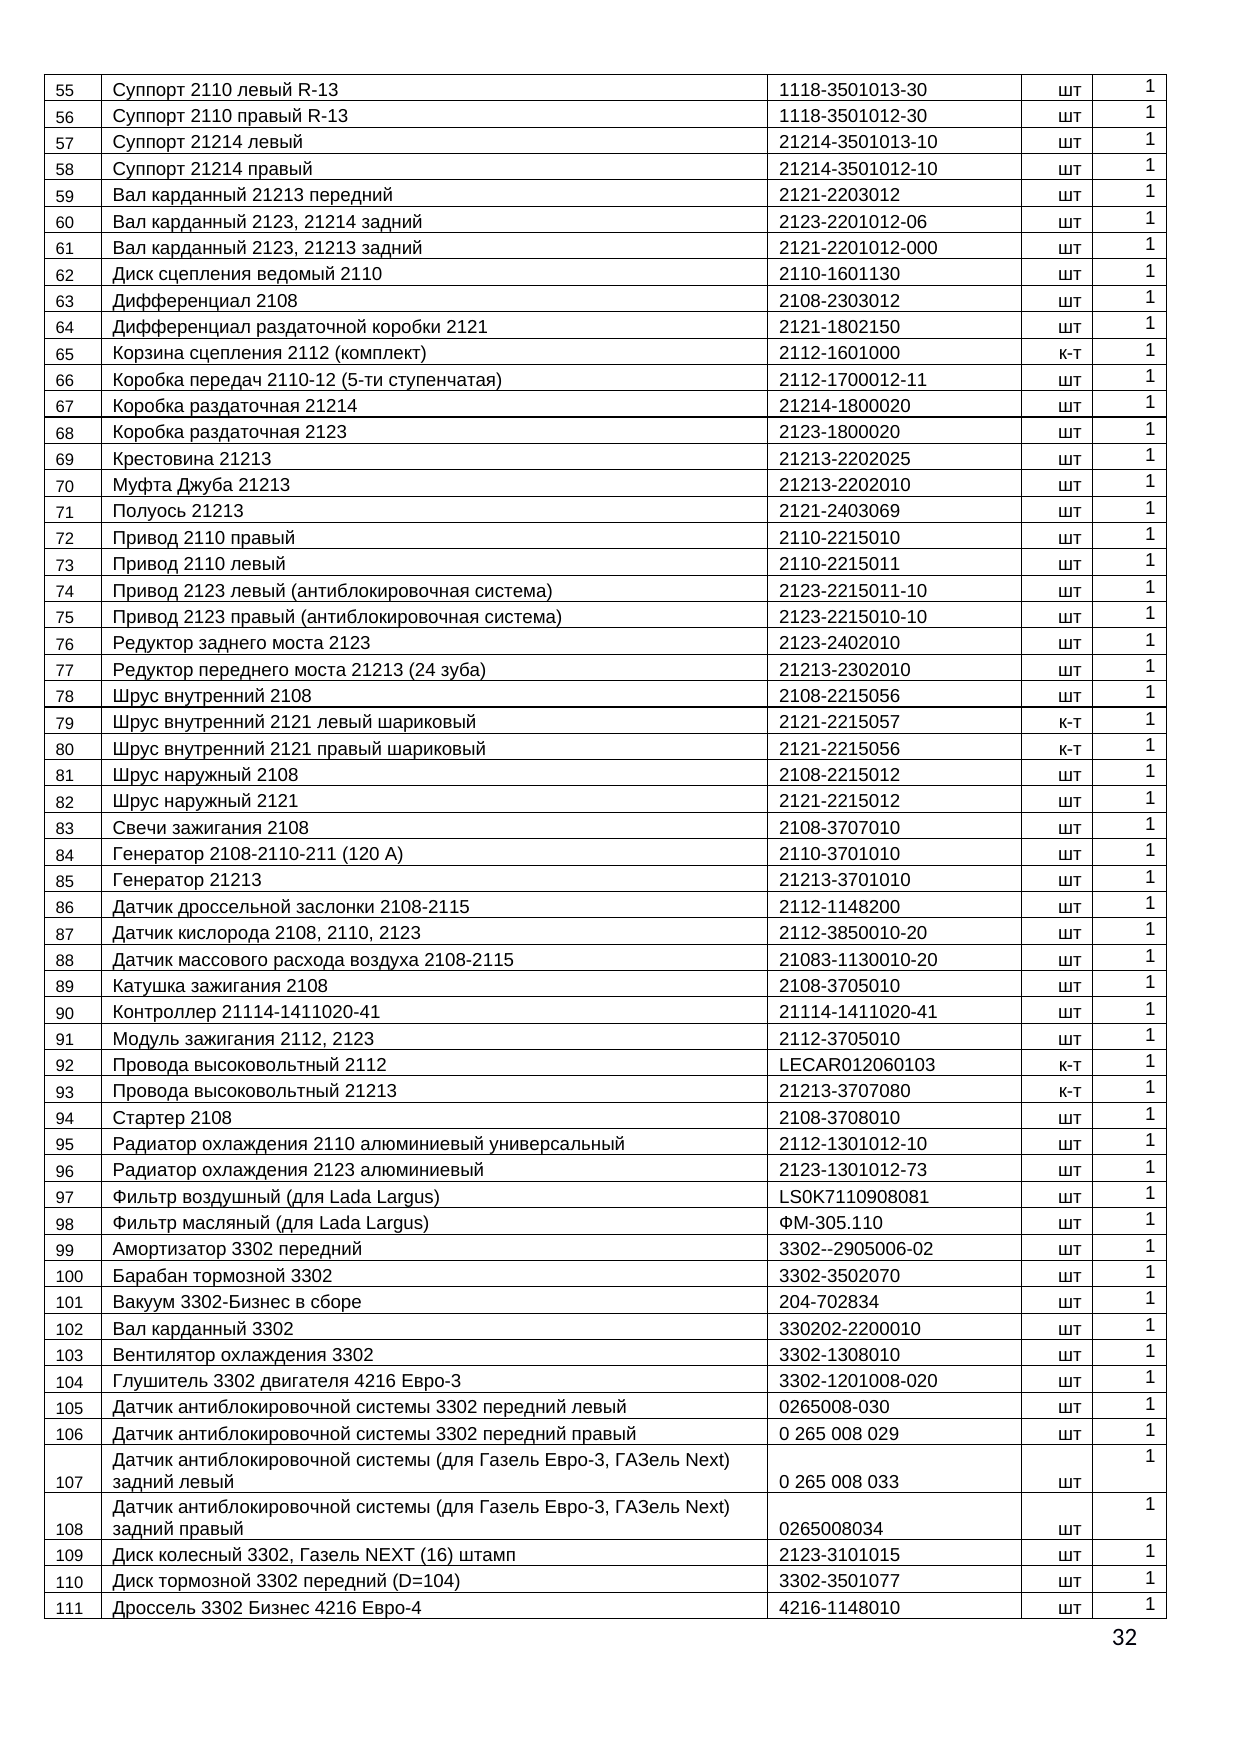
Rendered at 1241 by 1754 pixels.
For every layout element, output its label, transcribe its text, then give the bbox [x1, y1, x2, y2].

table_cell 2112-1601000 [768, 339, 1021, 364]
table_cell Суппорт 2110 левый R-13 [102, 75, 767, 100]
table_cell 1 [1093, 1445, 1166, 1492]
table_cell 73 [45, 549, 101, 574]
table_cell 108 [45, 1493, 101, 1539]
table_cell 102 [45, 1314, 101, 1339]
table_cell 1 [1093, 1024, 1166, 1049]
table_cell шт [1022, 470, 1092, 496]
table_cell 2123-1301012-73 [768, 1155, 1021, 1181]
table_cell 1 [1093, 1235, 1166, 1260]
table_cell 2121-2215056 [768, 734, 1021, 759]
table_cell 2110-2215011 [768, 549, 1021, 574]
table_cell Дифференциал 2108 [102, 286, 767, 311]
table_cell шт [1022, 1314, 1092, 1339]
table_cell Датчик антиблокировочной системы 3302 передний правый [102, 1419, 767, 1444]
table_cell 78 [45, 681, 101, 706]
table_cell 1 [1093, 180, 1166, 206]
table_cell Редуктор переднего моста 21213 (24 зуба) [102, 655, 767, 680]
table_cell 1 [1093, 233, 1166, 258]
table_cell 64 [45, 312, 101, 337]
table_cell шт [1022, 1235, 1092, 1260]
table_cell шт [1022, 813, 1092, 838]
table_cell Вал карданный 3302 [102, 1314, 767, 1339]
table_cell шт [1022, 1540, 1092, 1565]
table_cell 66 [45, 365, 101, 390]
table_cell LECAR012060103 [768, 1050, 1021, 1075]
table_cell 2121-2403069 [768, 497, 1021, 522]
table_cell 1 [1093, 813, 1166, 838]
table_cell 105 [45, 1393, 101, 1418]
table_cell 1 [1093, 1593, 1166, 1618]
table_cell 1 [1093, 312, 1166, 337]
table_cell к-т [1022, 734, 1092, 759]
table_cell 1 [1093, 734, 1166, 759]
table_cell шт [1022, 1419, 1092, 1444]
table_cell 56 [45, 101, 101, 127]
table_cell 89 [45, 971, 101, 996]
table_cell 1 [1093, 1076, 1166, 1102]
table_cell 76 [45, 628, 101, 654]
table_cell 83 [45, 813, 101, 838]
table_cell 1 [1093, 365, 1166, 390]
table_cell 1 [1093, 207, 1166, 232]
table_cell 80 [45, 734, 101, 759]
table_cell шт [1022, 154, 1092, 179]
table_cell 204-702834 [768, 1287, 1021, 1312]
table_cell 1 [1093, 1129, 1166, 1154]
table_cell 100 [45, 1261, 101, 1286]
table_cell шт [1022, 207, 1092, 232]
table_cell шт [1022, 1593, 1092, 1618]
table_cell 1 [1093, 708, 1166, 733]
table_cell шт [1022, 1393, 1092, 1418]
table_cell 1 [1093, 1566, 1166, 1592]
table_cell шт [1022, 1366, 1092, 1392]
table_cell к-т [1022, 1076, 1092, 1102]
table_cell 21213-2302010 [768, 655, 1021, 680]
table_cell шт [1022, 1208, 1092, 1233]
table_cell 1 [1093, 549, 1166, 574]
table_cell 1 [1093, 1419, 1166, 1444]
table_cell 1 [1093, 655, 1166, 680]
table_cell 104 [45, 1366, 101, 1392]
table_cell 103 [45, 1340, 101, 1365]
table_cell 2112-3705010 [768, 1024, 1021, 1049]
table_cell 21213-2202025 [768, 444, 1021, 469]
table_cell 1 [1093, 259, 1166, 285]
table_cell Датчик антиблокировочной системы (для Газель Евро-3, ГАЗель Next) задний левый [102, 1445, 767, 1492]
table_cell шт [1022, 1182, 1092, 1207]
table_cell шт [1022, 681, 1092, 706]
table_cell шт [1022, 1340, 1092, 1365]
table_cell 1 [1093, 1208, 1166, 1233]
table_cell 86 [45, 892, 101, 917]
table_cell 1 [1093, 602, 1166, 627]
table_cell Катушка зажигания 2108 [102, 971, 767, 996]
table_cell Стартер 2108 [102, 1103, 767, 1128]
table_cell Привод 2110 левый [102, 549, 767, 574]
table_cell Крестовина 21213 [102, 444, 767, 469]
table_cell Муфта Джуба 21213 [102, 470, 767, 496]
table_cell 21214-1800020 [768, 391, 1021, 416]
table_cell 2123-2215010-10 [768, 602, 1021, 627]
table_cell Шрус наружный 2121 [102, 786, 767, 812]
table_cell Шрус наружный 2108 [102, 760, 767, 785]
table_cell 2112-3850010-20 [768, 918, 1021, 943]
table_cell 21213-2202010 [768, 470, 1021, 496]
table_cell Дифференциал раздаточной коробки 2121 [102, 312, 767, 337]
table_cell шт [1022, 286, 1092, 311]
table_cell Генератор 21213 [102, 866, 767, 891]
table_cell 58 [45, 154, 101, 179]
table_cell шт [1022, 1261, 1092, 1286]
table_cell шт [1022, 233, 1092, 258]
table_cell шт [1022, 497, 1092, 522]
table_cell 101 [45, 1287, 101, 1312]
table_cell шт [1022, 418, 1092, 443]
table_cell 85 [45, 866, 101, 891]
table_cell 1 [1093, 839, 1166, 864]
table_cell 81 [45, 760, 101, 785]
table_cell 107 [45, 1445, 101, 1492]
table_cell 79 [45, 708, 101, 733]
table_cell Датчик дроссельной заслонки 2108-2115 [102, 892, 767, 917]
table_cell 2108-2215012 [768, 760, 1021, 785]
table_cell 111 [45, 1593, 101, 1618]
table_cell 55 [45, 75, 101, 100]
table_cell 2108-3708010 [768, 1103, 1021, 1128]
table_cell 21214-3501012-10 [768, 154, 1021, 179]
table_cell Коробка раздаточная 2123 [102, 418, 767, 443]
table_cell 97 [45, 1182, 101, 1207]
table_cell шт [1022, 602, 1092, 627]
table_cell Датчик антиблокировочной системы 3302 передний левый [102, 1393, 767, 1418]
table_cell 2112-1148200 [768, 892, 1021, 917]
table_cell 70 [45, 470, 101, 496]
table_cell Привод 2110 правый [102, 523, 767, 548]
table_cell шт [1022, 1024, 1092, 1049]
table_cell 2121-2201012-000 [768, 233, 1021, 258]
table_cell шт [1022, 1103, 1092, 1128]
table_cell Глушитель 3302 двигателя 4216 Евро-3 [102, 1366, 767, 1392]
table_cell 1 [1093, 1366, 1166, 1392]
table_cell шт [1022, 945, 1092, 970]
table_cell 1 [1093, 1261, 1166, 1286]
table_cell 1 [1093, 523, 1166, 548]
table_cell 68 [45, 418, 101, 443]
table_cell 2112-1700012-11 [768, 365, 1021, 390]
table_cell 1118-3501013-30 [768, 75, 1021, 100]
table_cell 21114-1411020-41 [768, 997, 1021, 1023]
table_cell шт [1022, 1155, 1092, 1181]
table_cell 2108-2215056 [768, 681, 1021, 706]
table_cell 60 [45, 207, 101, 232]
table_cell Привод 2123 правый (антиблокировочная система) [102, 602, 767, 627]
table_cell Корзина сцепления 2112 (комплект) [102, 339, 767, 364]
table_cell Генератор 2108-2110-211 (120 А) [102, 839, 767, 864]
table_cell Привод 2123 левый (антиблокировочная система) [102, 576, 767, 601]
table_cell шт [1022, 365, 1092, 390]
table_cell шт [1022, 128, 1092, 153]
table_cell 2110-2215010 [768, 523, 1021, 548]
table_cell 96 [45, 1155, 101, 1181]
table_cell Амортизатор 3302 передний [102, 1235, 767, 1260]
table_cell 1 [1093, 286, 1166, 311]
table_cell 2121-2215012 [768, 786, 1021, 812]
table_cell шт [1022, 312, 1092, 337]
table_cell 1 [1093, 339, 1166, 364]
table_cell Модуль зажигания 2112, 2123 [102, 1024, 767, 1049]
table_cell Дроссель 3302 Бизнес 4216 Евро-4 [102, 1593, 767, 1618]
table_cell шт [1022, 391, 1092, 416]
table_cell Коробка раздаточная 21214 [102, 391, 767, 416]
table_cell Датчик антиблокировочной системы (для Газель Евро-3, ГАЗель Next) задний правый [102, 1493, 767, 1539]
table_cell шт [1022, 576, 1092, 601]
table_cell Вентилятор охлаждения 3302 [102, 1340, 767, 1365]
table_cell Коробка передач 2110-12 (5-ти ступенчатая) [102, 365, 767, 390]
table_cell 1 [1093, 1540, 1166, 1565]
table_cell 1 [1093, 576, 1166, 601]
table_cell 1 [1093, 391, 1166, 416]
table_cell 87 [45, 918, 101, 943]
table_cell 1 [1093, 997, 1166, 1023]
table_cell 0 265 008 033 [768, 1445, 1021, 1492]
table_cell Провода высоковольтный 21213 [102, 1076, 767, 1102]
table_cell 21213-3701010 [768, 866, 1021, 891]
table_cell шт [1022, 75, 1092, 100]
table_cell Контроллер 21114-1411020-41 [102, 997, 767, 1023]
table_cell Суппорт 2110 правый R-13 [102, 101, 767, 127]
table_cell Полуось 21213 [102, 497, 767, 522]
table_cell 1 [1093, 470, 1166, 496]
table_cell 82 [45, 786, 101, 812]
table_cell 1 [1093, 918, 1166, 943]
table_cell шт [1022, 839, 1092, 864]
table_cell 2110-3701010 [768, 839, 1021, 864]
table_cell 1 [1093, 1340, 1166, 1365]
table_cell шт [1022, 997, 1092, 1023]
table_cell 2121-2203012 [768, 180, 1021, 206]
table_cell 2108-3707010 [768, 813, 1021, 838]
table_cell 2112-1301012-10 [768, 1129, 1021, 1154]
table_cell 109 [45, 1540, 101, 1565]
table_cell Радиатор охлаждения 2110 алюминиевый универсальный [102, 1129, 767, 1154]
table_cell шт [1022, 1493, 1092, 1539]
table_cell шт [1022, 523, 1092, 548]
table_cell Датчик массового расхода воздуха 2108-2115 [102, 945, 767, 970]
table_cell 3302-1201008-020 [768, 1366, 1021, 1392]
table_cell 1 [1093, 1155, 1166, 1181]
table_cell шт [1022, 866, 1092, 891]
table_cell 2123-3101015 [768, 1540, 1021, 1565]
table_cell 1 [1093, 418, 1166, 443]
table_cell Суппорт 21214 левый [102, 128, 767, 153]
table_cell 0265008034 [768, 1493, 1021, 1539]
table_cell 71 [45, 497, 101, 522]
table_cell шт [1022, 1566, 1092, 1592]
table_cell 1 [1093, 866, 1166, 891]
table_cell 1 [1093, 1050, 1166, 1075]
table_cell 1 [1093, 628, 1166, 654]
table_cell 2110-1601130 [768, 259, 1021, 285]
table_cell шт [1022, 628, 1092, 654]
table_cell LS0K7110908081 [768, 1182, 1021, 1207]
table_cell 2121-2215057 [768, 708, 1021, 733]
table_cell 1 [1093, 786, 1166, 812]
table_cell ФМ-305.110 [768, 1208, 1021, 1233]
table_cell 1 [1093, 1287, 1166, 1312]
table_cell 77 [45, 655, 101, 680]
table_cell 95 [45, 1129, 101, 1154]
table_cell Барабан тормозной 3302 [102, 1261, 767, 1286]
table_cell шт [1022, 655, 1092, 680]
table_cell 1 [1093, 444, 1166, 469]
table_cell шт [1022, 101, 1092, 127]
table_cell 1 [1093, 128, 1166, 153]
table_cell 74 [45, 576, 101, 601]
table_cell 3302-3501077 [768, 1566, 1021, 1592]
table_cell шт [1022, 1129, 1092, 1154]
table_cell 90 [45, 997, 101, 1023]
table_cell Вакуум 3302-Бизнес в сборе [102, 1287, 767, 1312]
table_cell 1 [1093, 1314, 1166, 1339]
table_cell 1 [1093, 1182, 1166, 1207]
table_cell 1 [1093, 497, 1166, 522]
table_cell 0265008-030 [768, 1393, 1021, 1418]
table_cell 1 [1093, 154, 1166, 179]
table_cell 4216-1148010 [768, 1593, 1021, 1618]
table_cell 72 [45, 523, 101, 548]
table_cell Свечи зажигания 2108 [102, 813, 767, 838]
table_cell 1 [1093, 101, 1166, 127]
table_cell 2123-2215011-10 [768, 576, 1021, 601]
table_cell шт [1022, 918, 1092, 943]
table_cell 3302-1308010 [768, 1340, 1021, 1365]
table_cell 67 [45, 391, 101, 416]
table_cell 2123-2402010 [768, 628, 1021, 654]
table_cell шт [1022, 259, 1092, 285]
table_cell 59 [45, 180, 101, 206]
table_cell Вал карданный 2123, 21214 задний [102, 207, 767, 232]
table_cell 1 [1093, 760, 1166, 785]
table_cell 98 [45, 1208, 101, 1233]
table_cell Фильтр масляный (для Lada Largus) [102, 1208, 767, 1233]
table_cell шт [1022, 971, 1092, 996]
table_cell шт [1022, 892, 1092, 917]
table_cell Провода высоковольтный 2112 [102, 1050, 767, 1075]
table_cell Вал карданный 21213 передний [102, 180, 767, 206]
table_cell шт [1022, 1445, 1092, 1492]
table_cell Суппорт 21214 правый [102, 154, 767, 179]
table_cell 93 [45, 1076, 101, 1102]
table_cell 21213-3707080 [768, 1076, 1021, 1102]
table_cell к-т [1022, 708, 1092, 733]
table_cell Шрус внутренний 2108 [102, 681, 767, 706]
table_cell 1 [1093, 971, 1166, 996]
table_cell 1 [1093, 1493, 1166, 1539]
table_cell 106 [45, 1419, 101, 1444]
table_cell 21083-1130010-20 [768, 945, 1021, 970]
table_cell 1 [1093, 1393, 1166, 1418]
table_cell 61 [45, 233, 101, 258]
table_cell 2123-2201012-06 [768, 207, 1021, 232]
table_cell 2108-3705010 [768, 971, 1021, 996]
table_cell 63 [45, 286, 101, 311]
table_cell 2108-2303012 [768, 286, 1021, 311]
table_cell к-т [1022, 339, 1092, 364]
table_cell 1 [1093, 75, 1166, 100]
table_cell 1118-3501012-30 [768, 101, 1021, 127]
table_cell Радиатор охлаждения 2123 алюминиевый [102, 1155, 767, 1181]
table_cell 21214-3501013-10 [768, 128, 1021, 153]
table_cell 3302--2905006-02 [768, 1235, 1021, 1260]
table_cell шт [1022, 1287, 1092, 1312]
table_cell 2123-1800020 [768, 418, 1021, 443]
table_cell шт [1022, 760, 1092, 785]
table_cell Редуктор заднего моста 2123 [102, 628, 767, 654]
table_cell 2121-1802150 [768, 312, 1021, 337]
table_cell шт [1022, 444, 1092, 469]
table_cell 88 [45, 945, 101, 970]
table_cell 65 [45, 339, 101, 364]
table_cell Диск колесный 3302, Газель NEXT (16) штамп [102, 1540, 767, 1565]
table_cell Диск сцепления ведомый 2110 [102, 259, 767, 285]
table_cell Шрус внутренний 2121 левый шариковый [102, 708, 767, 733]
table_cell 57 [45, 128, 101, 153]
table_cell 110 [45, 1566, 101, 1592]
table_cell Шрус внутренний 2121 правый шариковый [102, 734, 767, 759]
table_cell Фильтр воздушный (для Lada Largus) [102, 1182, 767, 1207]
table_cell шт [1022, 786, 1092, 812]
table_cell 1 [1093, 892, 1166, 917]
table_cell 3302-3502070 [768, 1261, 1021, 1286]
table_cell Диск тормозной 3302 передний (D=104) [102, 1566, 767, 1592]
table_cell 1 [1093, 1103, 1166, 1128]
table_cell шт [1022, 180, 1092, 206]
table_cell 69 [45, 444, 101, 469]
table_cell 94 [45, 1103, 101, 1128]
table_cell 1 [1093, 945, 1166, 970]
table_cell 330202-2200010 [768, 1314, 1021, 1339]
table_cell к-т [1022, 1050, 1092, 1075]
table_cell шт [1022, 549, 1092, 574]
table_cell 99 [45, 1235, 101, 1260]
table_cell 92 [45, 1050, 101, 1075]
table_cell Датчик кислорода 2108, 2110, 2123 [102, 918, 767, 943]
table_cell 84 [45, 839, 101, 864]
table_cell Вал карданный 2123, 21213 задний [102, 233, 767, 258]
table_cell 62 [45, 259, 101, 285]
table_cell 75 [45, 602, 101, 627]
table_cell 0 265 008 029 [768, 1419, 1021, 1444]
table_cell 91 [45, 1024, 101, 1049]
table_cell 1 [1093, 681, 1166, 706]
